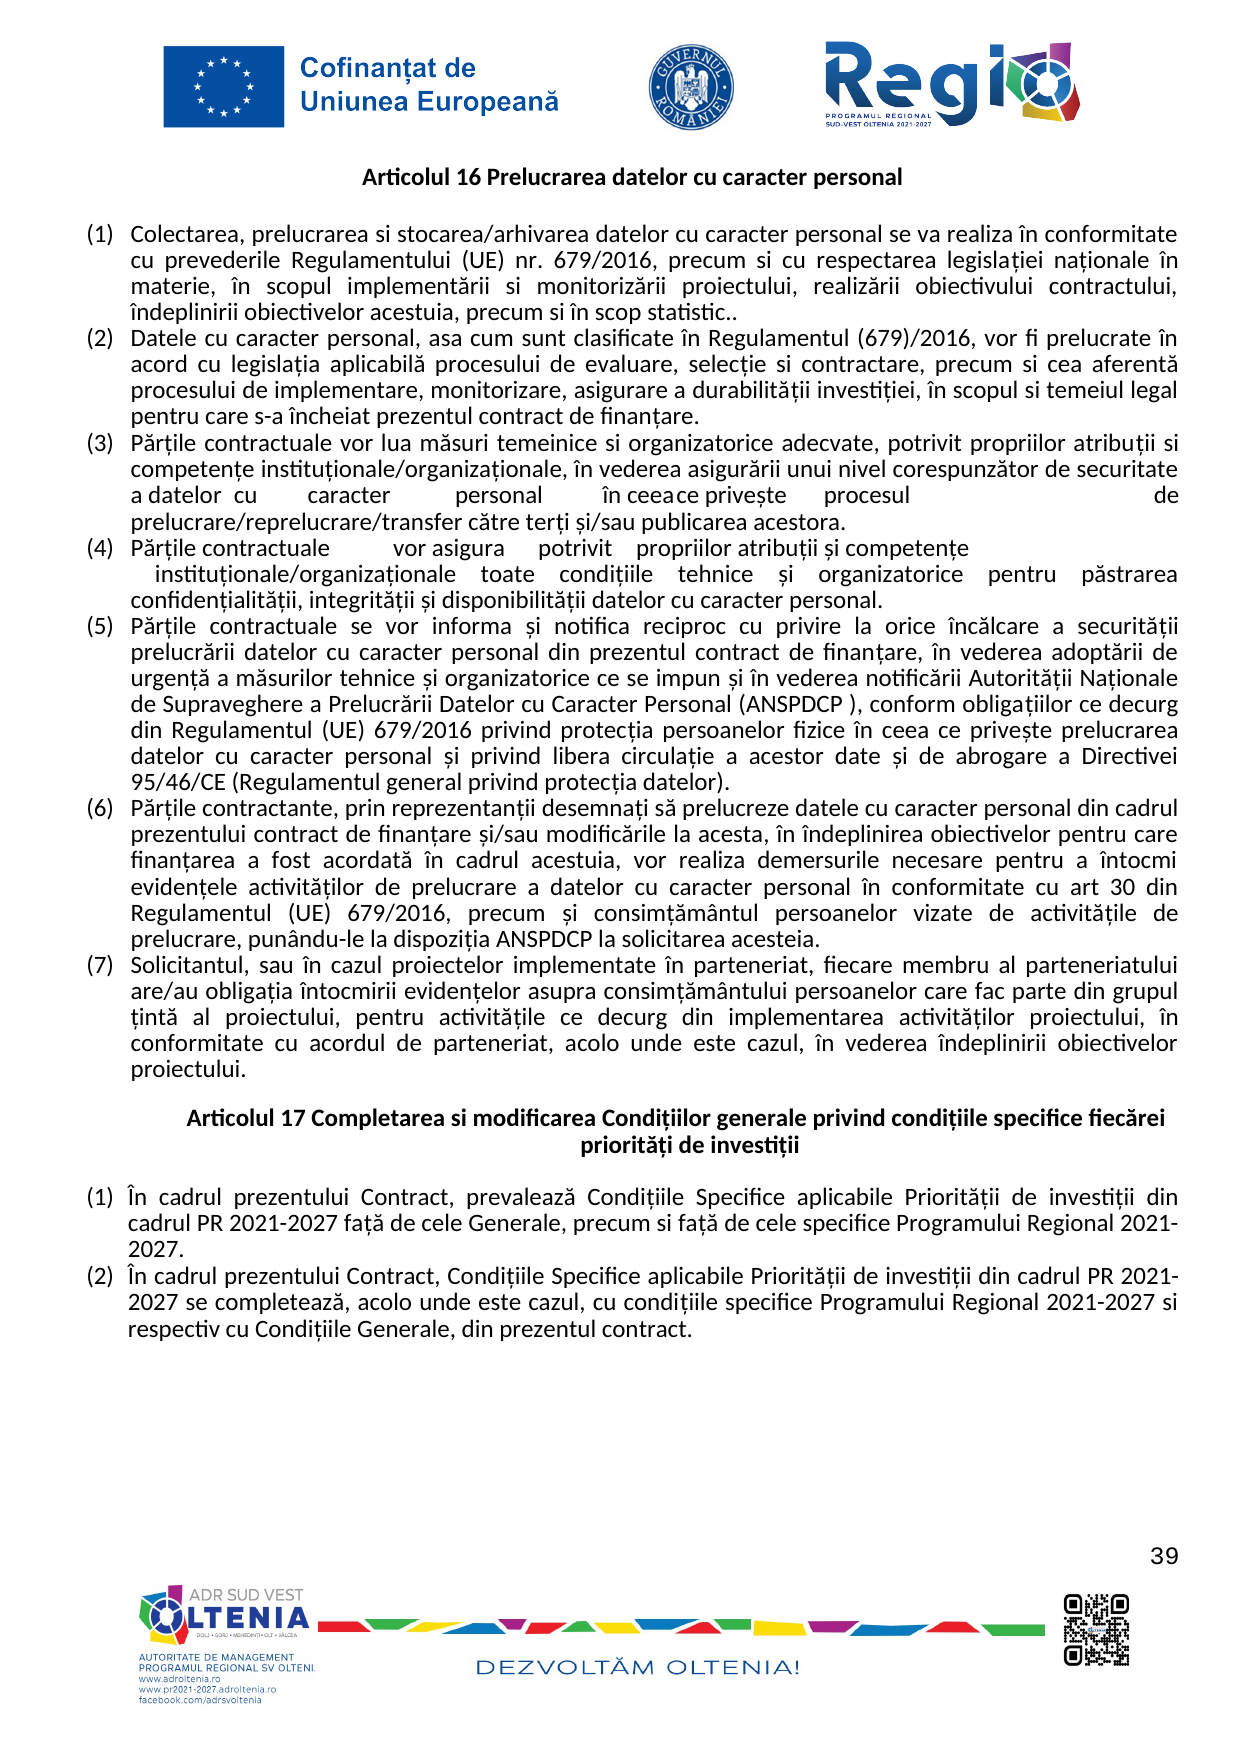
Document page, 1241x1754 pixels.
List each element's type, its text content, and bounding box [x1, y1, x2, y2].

list Părţile contractuale vor asigura potrivit propriilor atribuţii şi competenţe [86, 536, 1179, 562]
list Solicitantul, sau în cazul proiectelor implementate în parteneriat, fiecare membru al parteneriatului are/au obligaţia întocmirii evidenţelor asupra consimţământului persoanelor care fac parte din grupul ţintă al proiectului, pentru activităţile ce decurg din implementarea activităţilor proiectului, în conformitate cu acordul de parteneriat, acolo unde este cazul, în vederea îndeplinirii obiectivelor proiectului. [86, 952, 1179, 1082]
picture [131, 1582, 1134, 1711]
list Părţile contractuale se vor informa şi notifica reciproc cu privire la orice încălcare a securităţii prelucrării datelor cu caracter personal din prezentul contract de finanţare, în vederea adoptării de urgenţă a măsurilor tehnice şi organizatorice ce se impun şi în vederea notificării Autorităţii Naţionale de Supraveghere a Prelucrării Datelor cu Caracter Personal (ANSPDCP ), conform obligaţiilor ce decurg din Regulamentul (UE) 679/2016 privind protecţia persoanelor fizice în ceea ce priveşte prelucrarea datelor cu caracter personal şi privind libera circulaţie a acestor date şi de abrogare a Directivei 95/46/CE (Regulamentul general privind protecţia datelor). [86, 614, 1179, 796]
text instituţionale/organizaţionale toate condiţiile tehnice şi organizatorice pentru păstrarea confidenţialităţii, integrităţii şi disponibilităţii datelor cu caracter personal. [130, 562, 1179, 614]
picture [158, 42, 561, 131]
list Datele cu caracter personal, asa cum sunt clasificate în Regulamentul (679)/2016, vor fi prelucrate în acord cu legislaţia aplicabilă procesului de evaluare, selecţie si contractare, precum si cea aferentă procesului de implementare, monitorizare, asigurare a durabilităţii investiţiei, în scopul si temeiul legal pentru care s-a încheiat prezentul contract de finanţare. [86, 326, 1179, 430]
list Părţile contractuale vor lua măsuri temeinice si organizatorice adecvate, potrivit propriilor atribuţii si competenţe instituţionale/organizaţionale, în vederea asigurării unui nivel corespunzător de securitate a datelor cu caracter personal în ceea ce priveşte procesul de prelucrare/reprelucrare/transfer către terţi şi/sau publicarea acestora. [86, 430, 1179, 536]
text Articolul 17 Completarea si modificarea Condiţiilor generale privind condiţiile specifice fiecărei priorităţi de investiţii [173, 1105, 1179, 1158]
list Părţile contractante, prin reprezentanţii desemnaţi să prelucreze datele cu caracter personal din cadrul prezentului contract de finanţare şi/sau modificările la acesta, în îndeplinirea obiectivelor pentru care finanţarea a fost acordată în cadrul acestuia, vor realiza demersurile necesare pentru a întocmi evidenţele activităţilor de prelucrare a datelor cu caracter personal în conformitate cu art 30 din Regulamentul (UE) 679/2016, precum şi consimţământul persoanelor vizate de activităţile de prelucrare, punându-le la dispoziţia ANSPDCP la solicitarea acesteia. [86, 796, 1179, 952]
list În cadrul prezentului Contract, prevalează Condiţiile Specifice aplicabile Priorităţii de investiţii din cadrul PR 2021-2027 faţă de cele Generale, precum si faţă de cele specifice Programului Regional 2021-2027. [86, 1185, 1179, 1263]
text Articolul 16 Prelucrarea datelor cu caracter personal [86, 161, 1179, 191]
picture [823, 40, 1082, 129]
list În cadrul prezentului Contract, Condiţiile Specifice aplicabile Priorităţii de investiţii din cadrul PR 2021-2027 se completează, acolo unde este cazul, cu condiţiile specifice Programului Regional 2021-2027 si respectiv cu Condiţiile Generale, din prezentul contract. [86, 1263, 1179, 1342]
list Colectarea, prelucrarea si stocarea/arhivarea datelor cu caracter personal se va realiza în conformitate cu prevederile Regulamentului (UE) nr. 679/2016, precum si cu respectarea legislaţiei naţionale în materie, în scopul implementării si monitorizării proiectului, realizării obiectivului contractului, îndeplinirii obiectivelor acestuia, precum si în scop statistic.. [86, 221, 1179, 326]
picture [645, 42, 739, 132]
